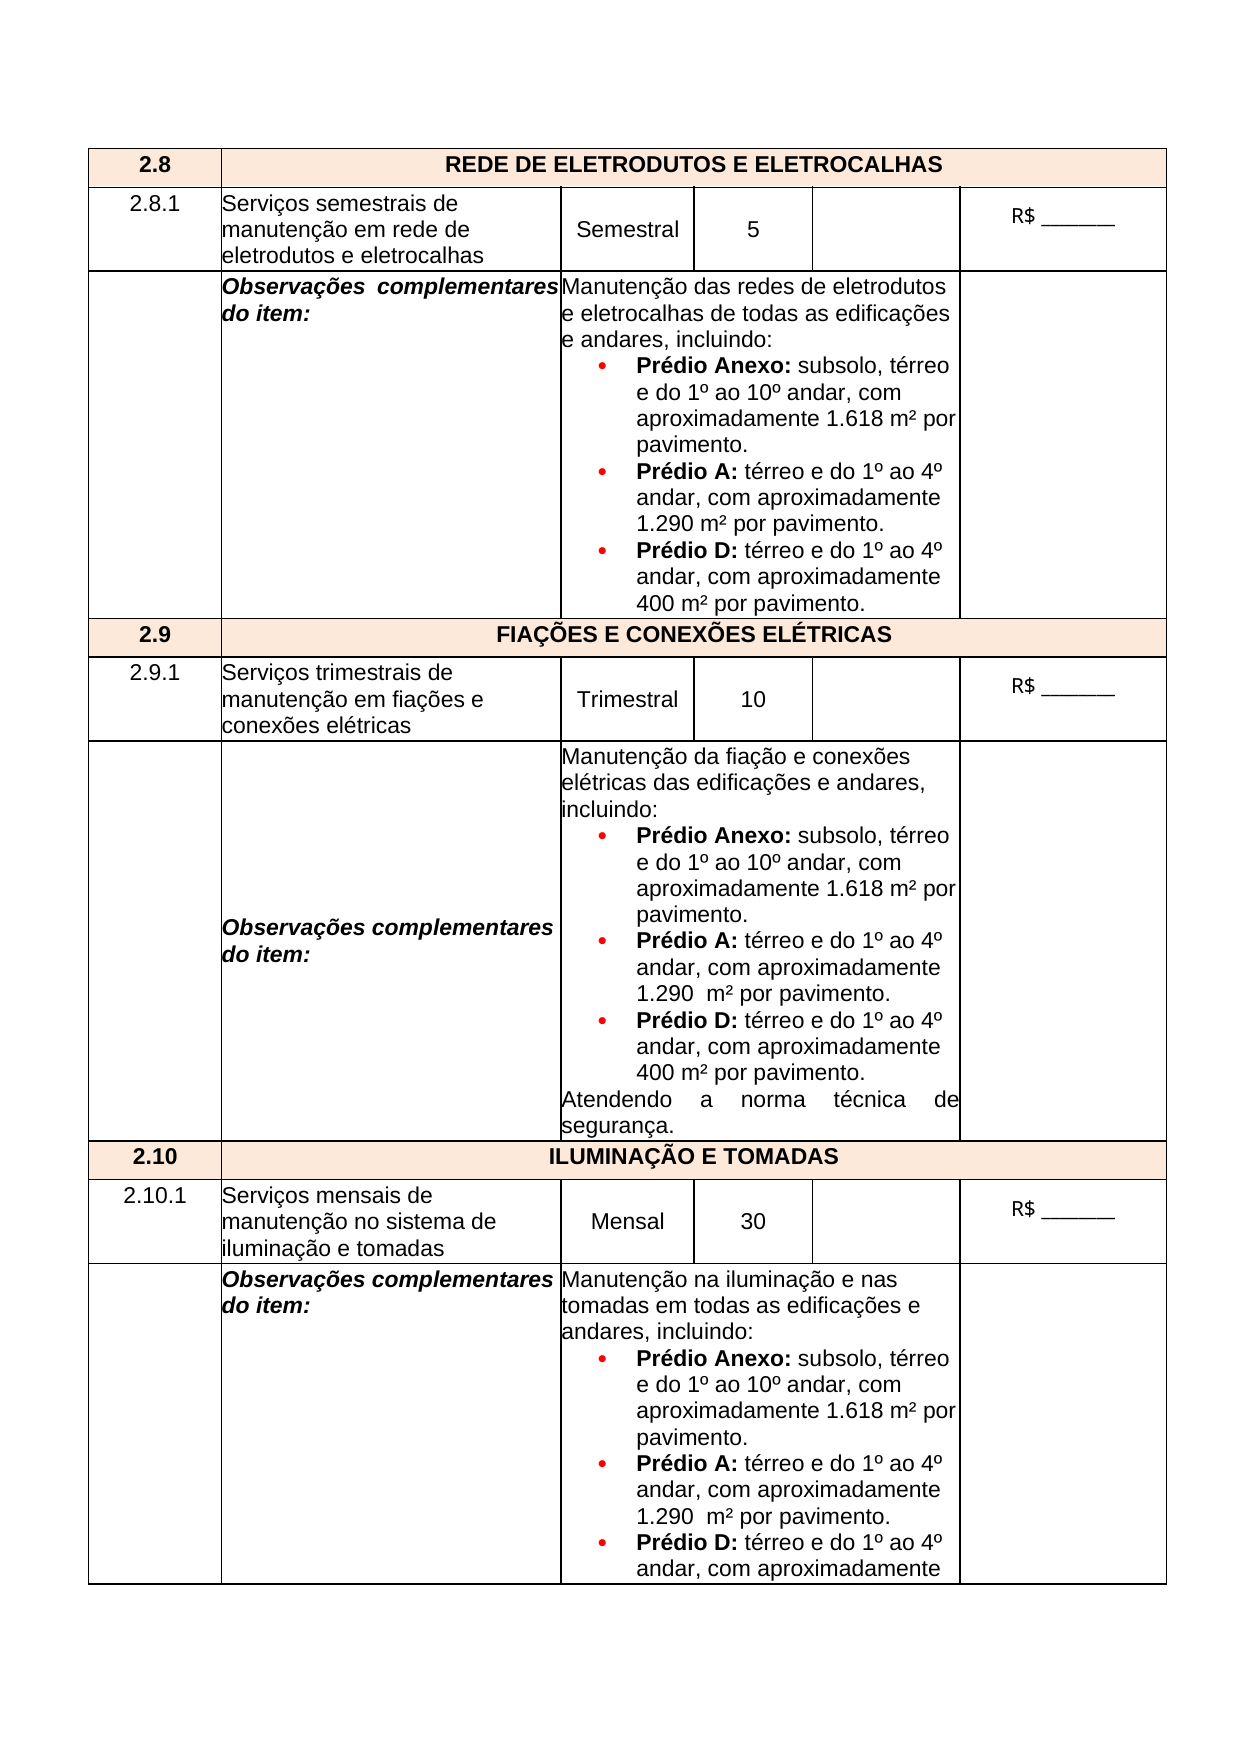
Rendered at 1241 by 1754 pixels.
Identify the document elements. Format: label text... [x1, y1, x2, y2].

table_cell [562, 1264, 959, 1583]
table_cell Observações complementares do item: [222, 742, 560, 1140]
table_cell R$ ________ [961, 188, 1166, 270]
table_cell R$ ________ [961, 1180, 1166, 1262]
table_cell 2.9.1 [89, 658, 221, 740]
table_cell 2.8 [89, 149, 221, 186]
table_cell [89, 1264, 221, 1583]
table_cell Manutenção da fiação e conexões elétricas das edificações e andares, incluindo: Prédio Anexo: subsolo, térreo e do 1º ao 10º andar, com aproximadamente 1.618 m² por pavimento. Prédio A: térreo e do 1º ao 4º andar, com aproximadamente 1.290 m² por pavimento. Prédio D: térreo e do 1º ao 4º andar, com aproximadamente 400 m² por pavimento. Atendendo a norma técnica de segurança. [562, 742, 959, 1140]
table_cell 30 [695, 1180, 812, 1262]
table_cell 2.9 [89, 619, 221, 656]
table_cell Serviços mensais de manutenção no sistema de iluminação e tomadas [222, 1180, 560, 1262]
table_cell FIAÇÕES E CONEXÕES ELÉTRICAS [222, 619, 1166, 656]
table_cell 5 [695, 188, 812, 270]
table_cell 10 [695, 658, 812, 740]
table_cell Serviços trimestrais de manutenção em fiações e conexões elétricas [222, 658, 560, 740]
table_cell R$ ________ [961, 658, 1166, 740]
table_cell 2.10.1 [89, 1180, 221, 1262]
table_cell [89, 272, 221, 617]
table_cell Semestral [562, 188, 693, 270]
table_cell [961, 1264, 1166, 1583]
table_cell Serviços semestrais de manutenção em rede de eletrodutos e eletrocalhas [222, 188, 560, 270]
table_cell ILUMINAÇÃO E TOMADAS [222, 1142, 1166, 1179]
table_cell REDE DE ELETRODUTOS E ELETROCALHAS [222, 149, 1166, 186]
table_cell 2.10 [89, 1142, 221, 1179]
table_cell [813, 188, 959, 270]
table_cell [222, 1264, 560, 1583]
table_cell Mensal [562, 1180, 693, 1262]
table_cell Observações complementares do item: [222, 272, 560, 617]
table_cell Manutenção das redes de eletrodutos e eletrocalhas de todas as edificações e andares, incluindo: Prédio Anexo: subsolo, térreo e do 1º ao 10º andar, com aproximadamente 1.618 m² por pavimento. Prédio A: térreo e do 1º ao 4º andar, com aproximadamente 1.290 m² por pavimento. Prédio D: térreo e do 1º ao 4º andar, com aproximadamente 400 m² por pavimento. [562, 272, 959, 617]
table_cell Trimestral [562, 658, 693, 740]
table_cell 2.8.1 [89, 188, 221, 270]
table_cell [961, 272, 1166, 617]
table_cell [961, 742, 1166, 1140]
table_cell [813, 1180, 959, 1262]
table_cell [89, 742, 221, 1140]
table_cell [813, 658, 959, 740]
